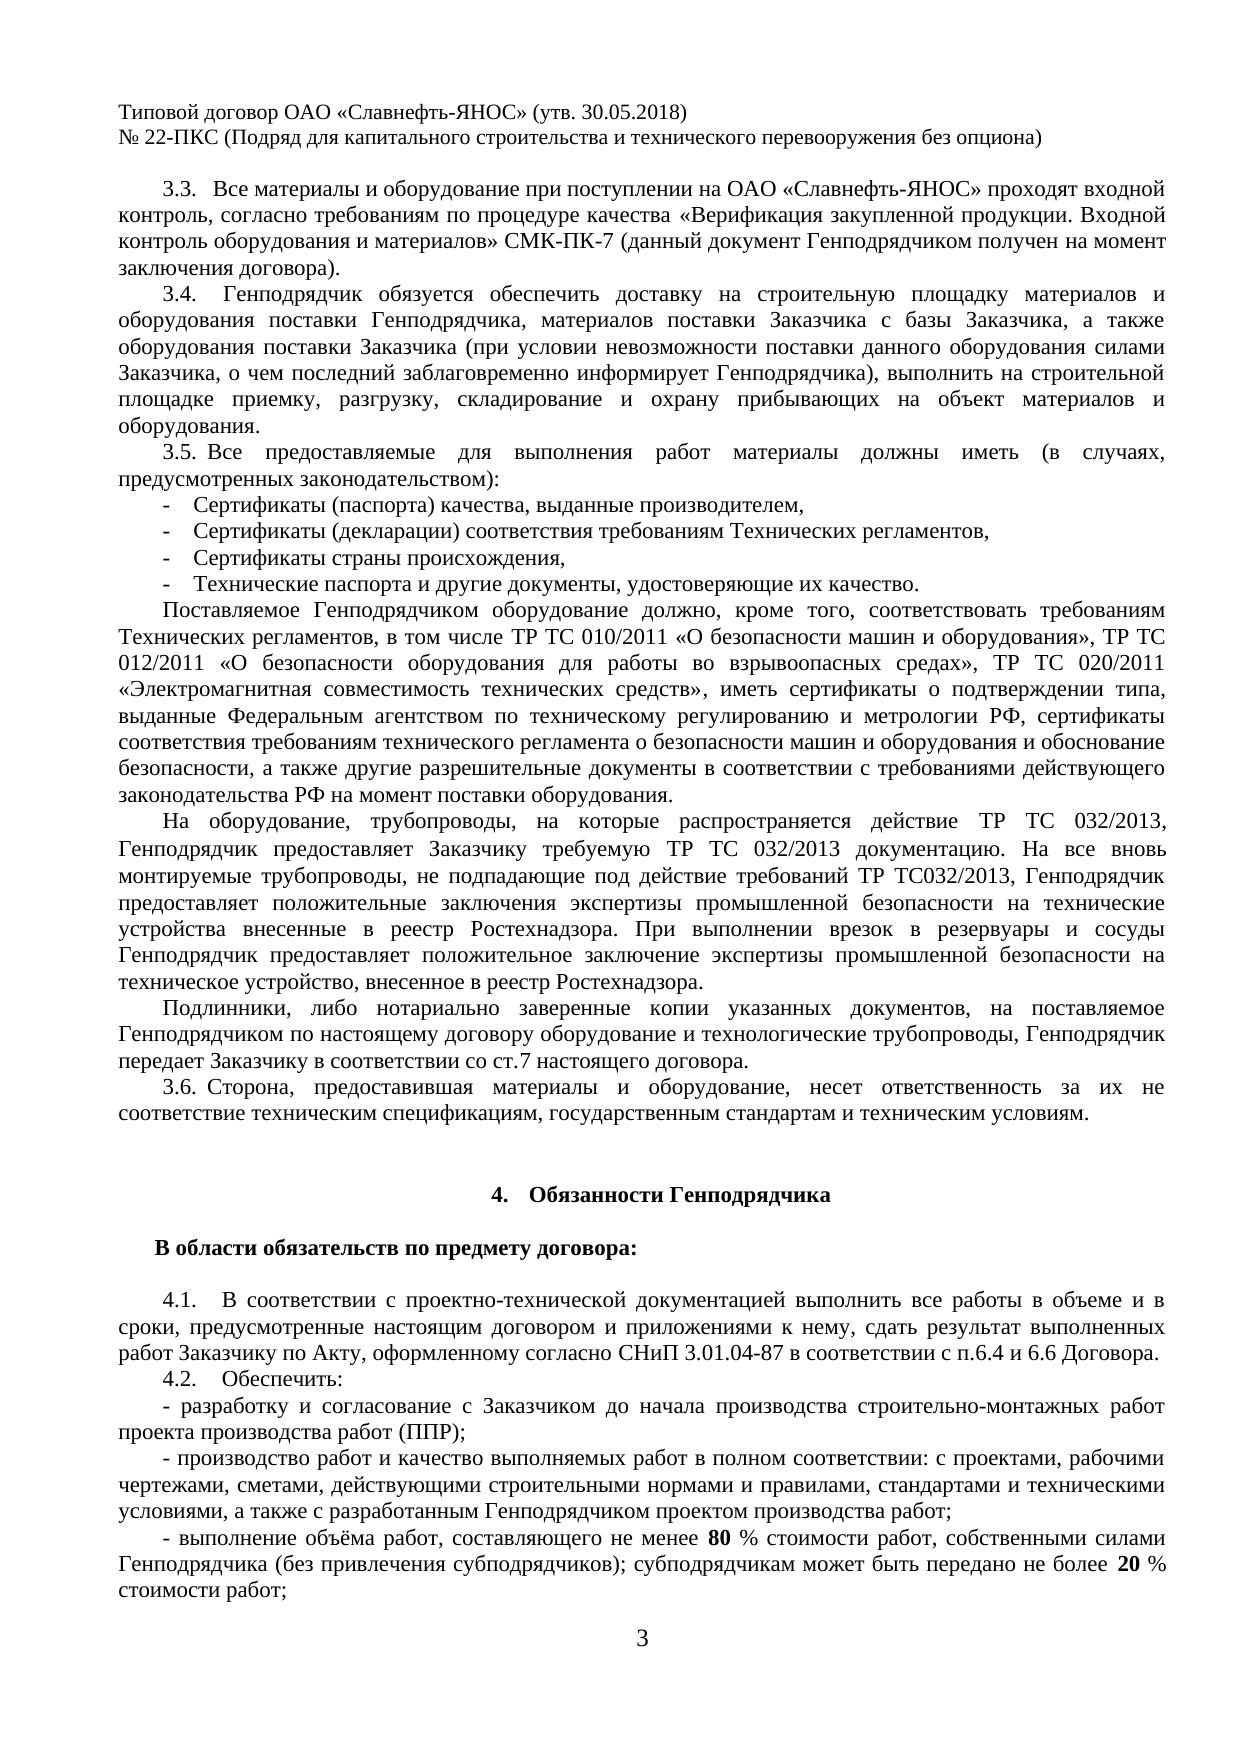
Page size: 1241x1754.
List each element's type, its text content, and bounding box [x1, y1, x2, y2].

list В соответствии с проектно-технической документацией выполнить все работы в объеме и в сроки, предусмотренные настоящим договором и приложениями к нему, сдать результат выполненных работ Заказчику по Акту, оформленному согласно в соответствии с п.6.4 и 6.6 Договора. [118, 1286, 1167, 1365]
list Сторона, предоставившая материалы и оборудование, несет ответственность за их не соответствие техническим спецификациям, государственным стандартам и техническим условиям. [118, 1073, 1167, 1126]
list Обязанности Генподрядчика [156, 1181, 1167, 1207]
list Сертификаты страны происхождения, [118, 544, 1167, 570]
list Сертификаты (паспорта) качества, выданные производителем, [118, 491, 1167, 517]
text - [118, 1523, 1167, 1603]
list Обеспечить: [118, 1365, 1167, 1392]
list Технические паспорта и другие документы, удостоверяющие их качество. [118, 570, 1167, 596]
text Поставляемое Генподрядчиком оборудование должно, кроме того, соответствовать требованиям Технических регламентов, в том числе , иметь сертификаты о подтверждении типа, выданные Федеральным агентством по техническому регулированию и метрологии РФ, сертификаты соответствия требованиям технического регламента о безопасности машин и оборудования и обоснование безопасности, а также другие разрешительные документы в соответствии с требованиями действующего законодательства РФ на момент поставки оборудования. [118, 596, 1167, 807]
text Подлинники, либо нотариально заверенные копии указанных документов, на поставляемое Генподрядчиком по настоящему договору оборудование и технологические трубопроводы, Генподрядчик передает Заказчику в соответствии со ст.7 настоящего договора. [118, 994, 1167, 1073]
text - производство работ и качество выполняемых работ в полном соответствии: с проектами, рабочими чертежами, сметами, действующими строительными нормами и правилами, стандартами и техническими условиями, а также с разработанным Генподрядчиком проектом производства работ; [118, 1444, 1167, 1523]
text - разработку и согласование с Заказчиком до начала производства строительно-монтажных работ проекта производства работ (ППР); [118, 1392, 1167, 1444]
list Все материалы и оборудование при поступлении на ОАО «Славнефть-ЯНОС» проходят входной контроль, согласно требованиям по процедуре качества (данный документ Генподрядчиком получен на момент заключения договора). [118, 175, 1167, 280]
list Генподрядчик обязуется обеспечить доставку на строительную площадку материалов и оборудования поставки Генподрядчика, материалов поставки Заказчика с базы Заказчика, а также оборудования поставки Заказчика (при условии невозможности поставки данного оборудования силами Заказчика, о чем последний заблаговременно информирует Генподрядчика), выполнить на строительной площадке приемку, разгрузку, складирование и охрану прибывающих на объект материалов и оборудования. [118, 280, 1167, 438]
text В области обязательств по предмету договора: [118, 1234, 1167, 1260]
list Все предоставляемые для выполнения работ материалы должны иметь (в случаях, предусмотренных законодательством): [118, 438, 1167, 491]
list Сертификаты (декларации) соответствия требованиям Технических регламентов, [118, 517, 1167, 544]
text На оборудование, трубопроводы, на которые распространяется действие , Генподрядчик предоставляет Заказчику требуемую документацию. На все вновь монтируемые трубопроводы, не подпадающие под действие требований ТР ТС032/2013, Генподрядчик предоставляет положительные заключения экспертизы промышленной безопасности на технические устройства внесенные в реестр Ростехнадзора. При выполнении врезок в резервуары и сосуды Генподрядчик предоставляет положительное заключение экспертизы промышленной безопасности на техническое устройство, внесенное в реестр Ростехнадзора. [118, 807, 1167, 994]
